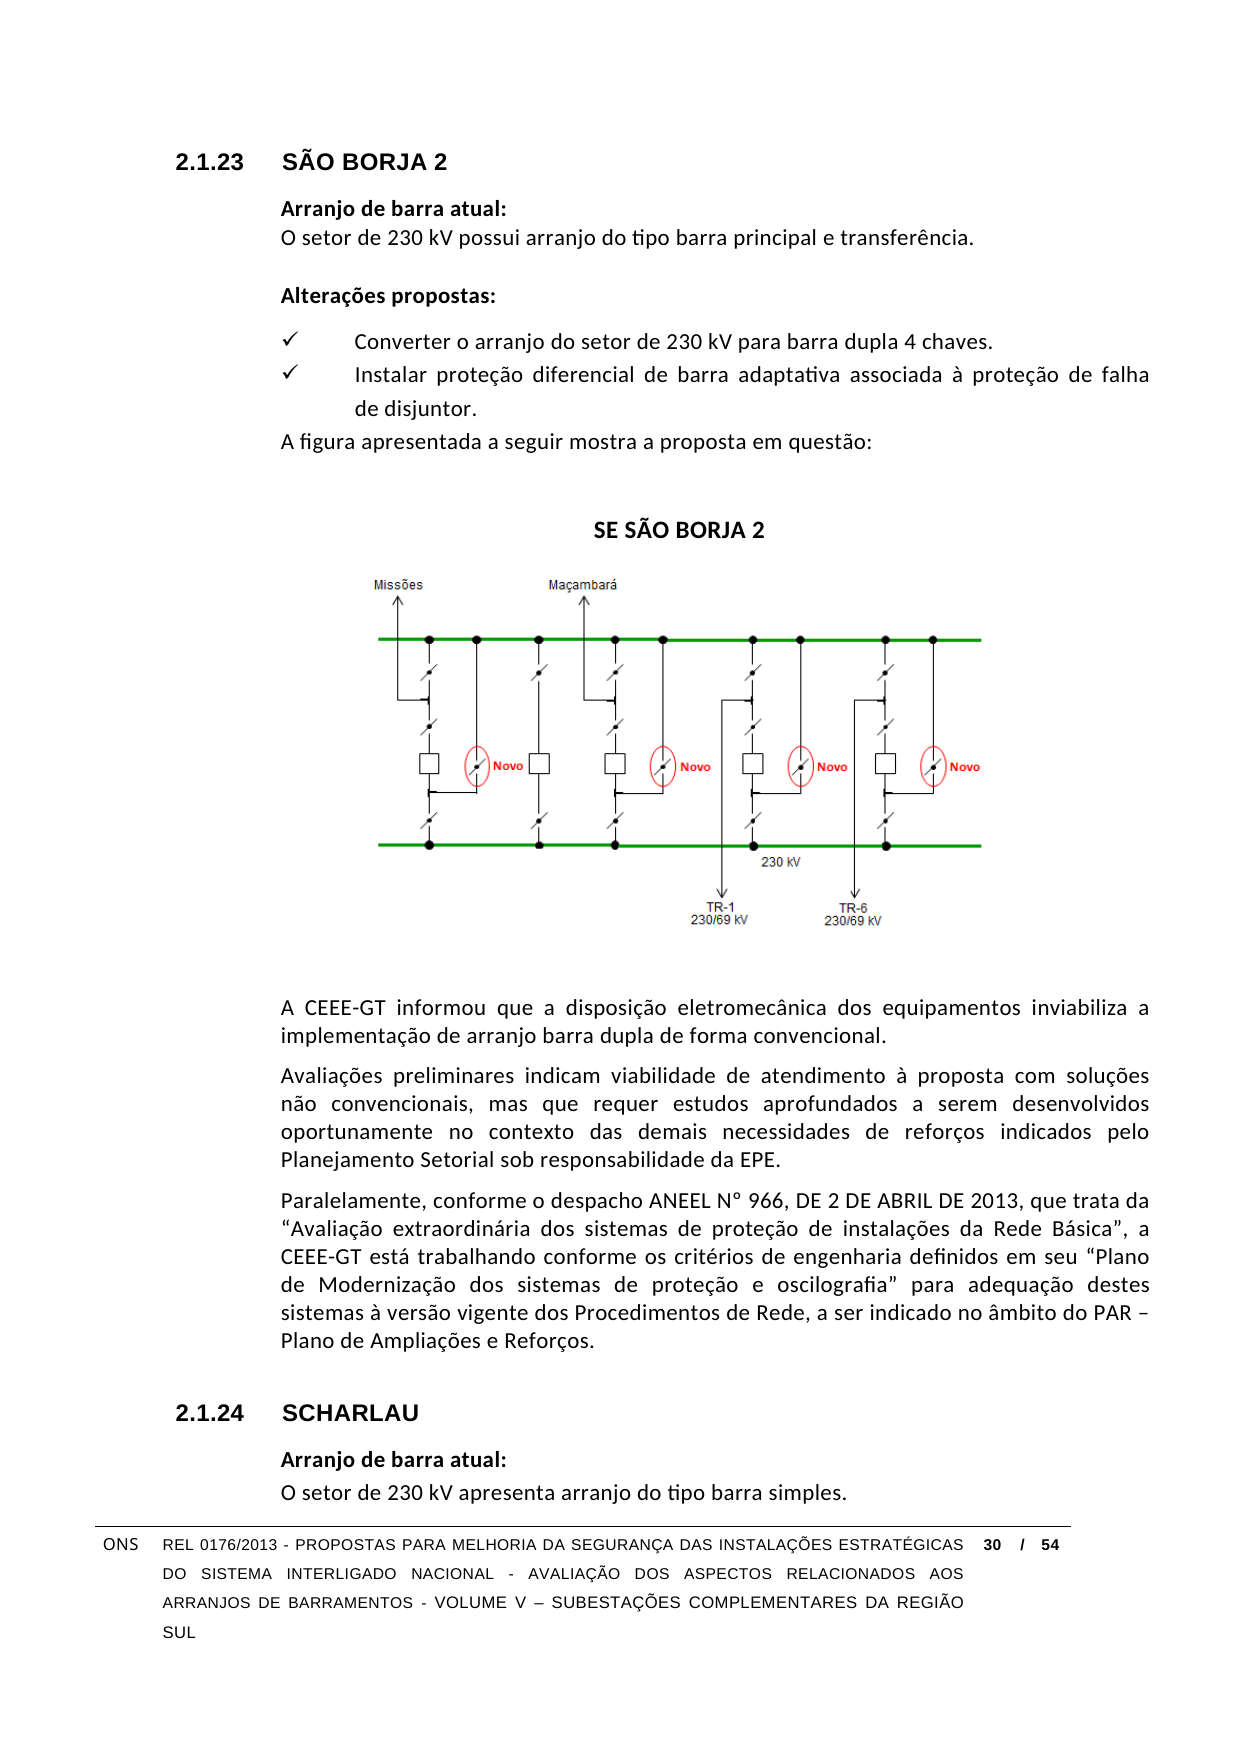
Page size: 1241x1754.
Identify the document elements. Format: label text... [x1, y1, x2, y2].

list Converter o arranjo do setor de 230 kV para barra dupla 4 chaves. [281, 323, 1152, 356]
list Instalar proteção diferencial de barra adaptativa associada à proteção de falha de disjuntor. [281, 356, 1152, 423]
text Arranjo de barra atual: [281, 1440, 1152, 1474]
text O setor de 230 kV apresenta arranjo do tipo barra simples. [281, 1474, 1152, 1507]
text Alterações propostas: [281, 277, 1152, 310]
list Avaliações preliminares indicam viabilidade de atendimento à proposta com soluções não convencionais, mas que requer estudos aprofundados a serem desenvolvidos oportunamente no contexto das demais necessidades de reforços indicados pelo Planejamento Setorial sob responsabilidade da EPE. [281, 1061, 1152, 1173]
list A CEEE-GT informou que a disposição eletromecânica dos equipamentos inviabiliza a implementação de arranjo barra dupla de forma convencional. [281, 993, 1152, 1049]
text SE SÃO BORJA 2 [207, 514, 1152, 545]
list Paralelamente, conforme o despacho ANEEL Nº 966, DE 2 DE ABRIL DE 2013, que trata da “Avaliação extraordinária dos sistemas de proteção de instalações da Rede Básica”, a CEEE-GT está trabalhando conforme os critérios de engenharia definidos em seu “Plano de Modernização dos sistemas de proteção e oscilografia” para adequação destes sistemas à versão vigente dos Procedimentos de Rede, a ser indicado no âmbito do PAR – Plano de Ampliações e Reforços. [281, 1186, 1152, 1354]
text O setor de 230 kV possui arranjo do tipo barra principal e transferência. [281, 223, 1152, 251]
text Arranjo de barra atual: [281, 189, 1152, 223]
subtitle SÃO BORJA 2 [175, 143, 1152, 177]
text A figura apresentada a seguir mostra a proposta em questão: [281, 423, 1152, 456]
subtitle SCHARLAU [175, 1394, 1152, 1428]
picture [353, 574, 994, 928]
